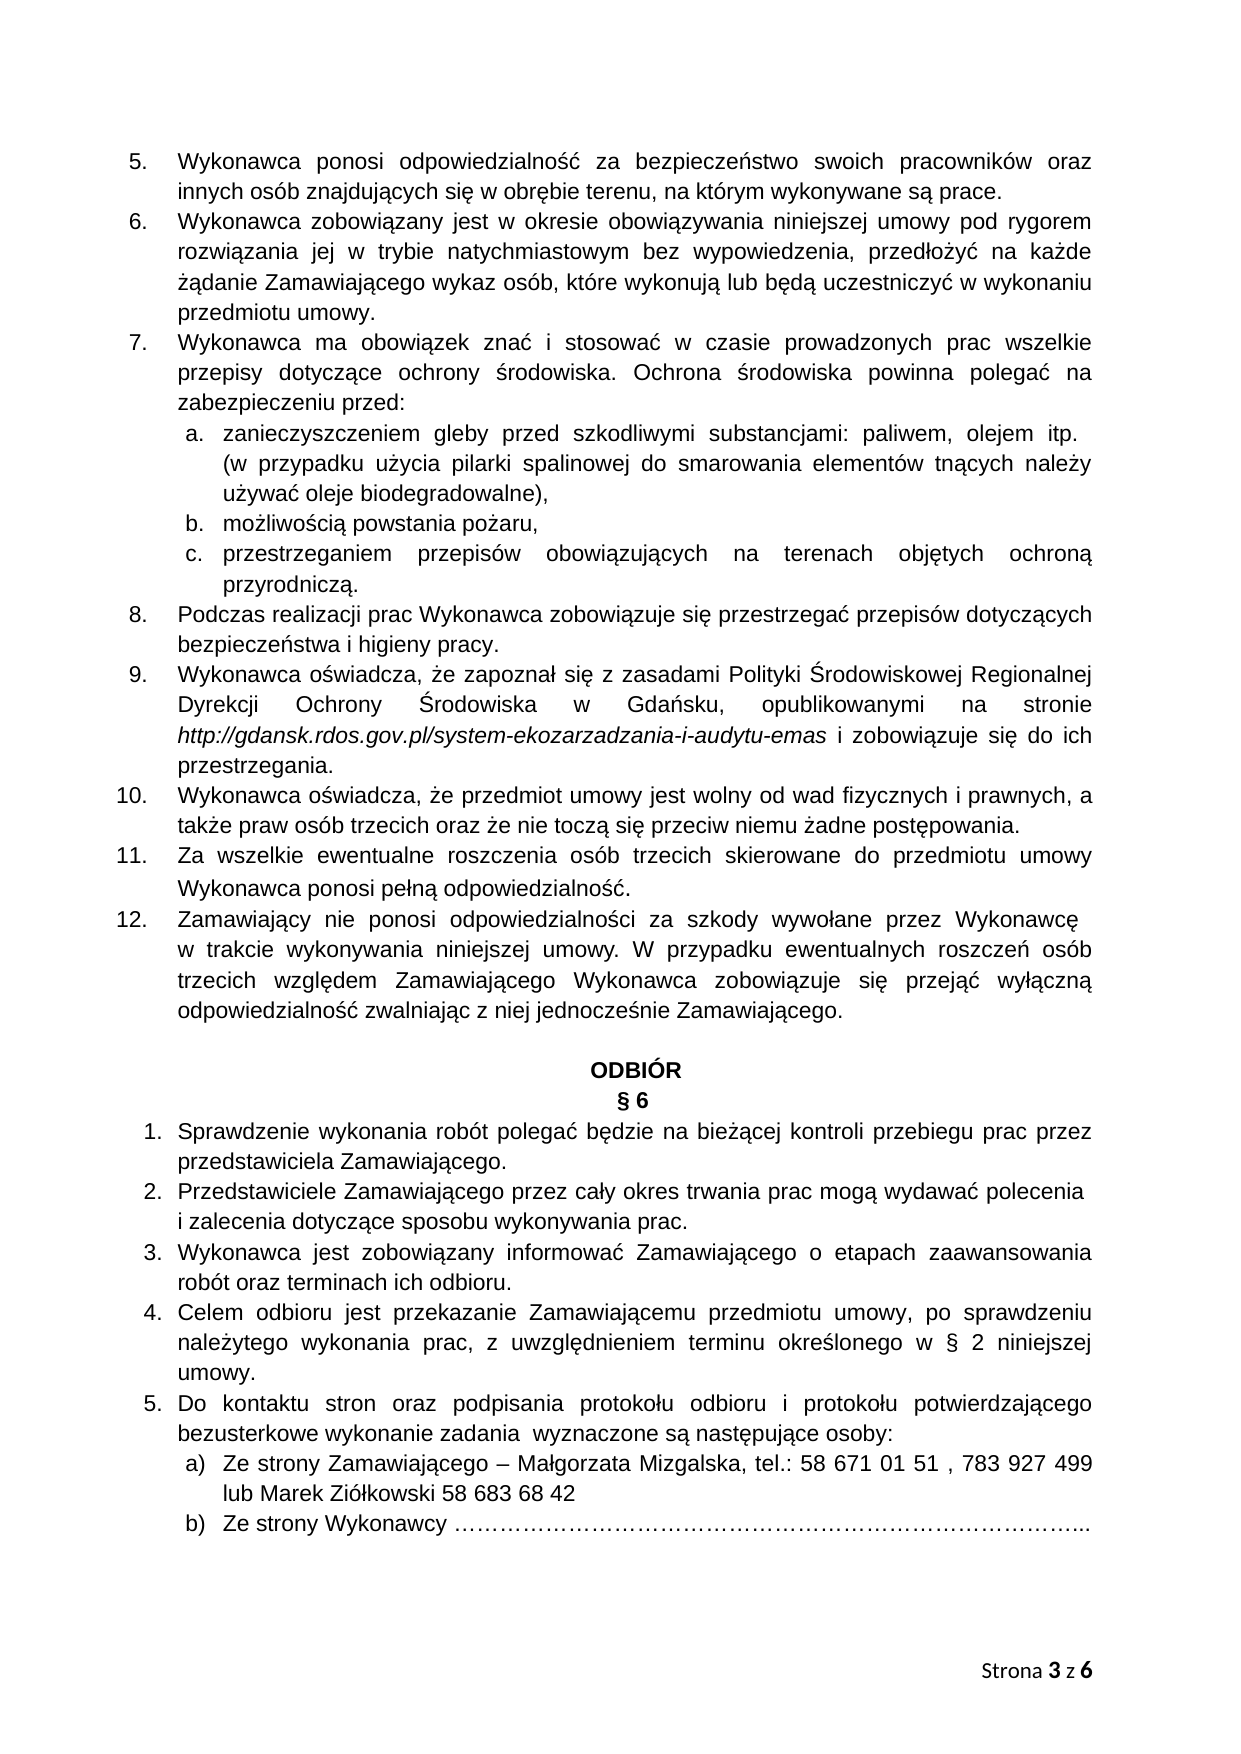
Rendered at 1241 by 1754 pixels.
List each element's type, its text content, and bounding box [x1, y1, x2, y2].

text § 6 [148, 1087, 1092, 1114]
list Ze strony Zamawiającego – Małgorzata Mizgalska, tel.: 58 671 01 51 , 783 927 499 lub Marek Ziółkowski 58 683 68 42 [185, 1450, 1092, 1506]
list Za wszelkie ewentualne roszczenia osób trzecich skierowane do przedmiotu umowy Wykonawca ponosi pełną odpowiedzialność. [148, 842, 1092, 902]
list przestrzeganiem przepisów obowiązujących na terenach objętych ochroną przyrodniczą. [185, 540, 1092, 597]
list możliwością powstania pożaru, [185, 510, 1092, 537]
list Zamawiający nie ponosi odpowiedzialności za szkody wywołane przez Wykonawcę w trakcie wykonywania niniejszej umowy. W przypadku ewentualnych roszczeń osób trzecich względem Zamawiającego Wykonawca zobowiązuje się przejąć wyłączną odpowiedzialność zwalniając z niej jednocześnie Zamawiającego. [148, 906, 1092, 1023]
list Podczas realizacji prac Wykonawca zobowiązuje się przestrzegać przepisów dotyczących bezpieczeństwa i higieny pracy. [148, 601, 1092, 657]
list Wykonawca oświadcza, że zapoznał się z zasadami Polityki Środowiskowej Regionalnej Dyrekcji Ochrony Środowiska w Gdańsku, opublikowanymi na stronie http://gdansk.rdos.gov.pl/system-ekozarzadzania-i-audytu-emas i zobowiązuje się do ich przestrzegania. [148, 661, 1092, 778]
list Przedstawiciele Zamawiającego przez cały okres trwania prac mogą wydawać polecenia i zalecenia dotyczące sposobu wykonywania prac. [162, 1178, 1092, 1234]
text ODBIÓR [516, 1057, 1092, 1083]
list Celem odbioru jest przekazanie Zamawiającemu przedmiotu umowy, po sprawdzeniu należytego wykonania prac, z uwzględnieniem terminu określonego w § 2 niniejszej umowy. [162, 1299, 1092, 1386]
list Wykonawca oświadcza, że przedmiot umowy jest wolny od wad fizycznych i prawnych, a także praw osób trzecich oraz że nie toczą się przeciw niemu żadne postępowania. [148, 782, 1092, 839]
list Wykonawca zobowiązany jest w okresie obowiązywania niniejszej umowy pod rygorem rozwiązania jej w trybie natychmiastowym bez wypowiedzenia, przedłożyć na każde żądanie Zamawiającego wykaz osób, które wykonują lub będą uczestniczyć w wykonaniu przedmiotu umowy. [148, 208, 1092, 325]
list Wykonawca ponosi odpowiedzialność za bezpieczeństwo swoich pracowników oraz innych osób znajdujących się w obrębie terenu, na którym wykonywane są prace. [148, 148, 1092, 204]
list Sprawdzenie wykonania robót polegać będzie na bieżącej kontroli przebiegu prac przez przedstawiciela Zamawiającego. [162, 1118, 1092, 1174]
list Wykonawca jest zobowiązany informować Zamawiającego o etapach zaawansowania robót oraz terminach ich odbioru. [162, 1238, 1092, 1295]
list Ze strony Wykonawcy ………………………………………………………………………... [185, 1510, 1092, 1537]
list Do kontaktu stron oraz podpisania protokołu odbioru i protokołu potwierdzającego bezusterkowe wykonanie zadania wyznaczone są następujące osoby: [162, 1389, 1092, 1446]
list Wykonawca ma obowiązek znać i stosować w czasie prowadzonych prac wszelkie przepisy dotyczące ochrony środowiska. Ochrona środowiska powinna polegać na zabezpieczeniu przed: [148, 329, 1092, 416]
list zanieczyszczeniem gleby przed szkodliwymi substancjami: paliwem, olejem itp. (w przypadku użycia pilarki spalinowej do smarowania elementów tnących należy używać oleje biodegradowalne), [185, 419, 1092, 506]
